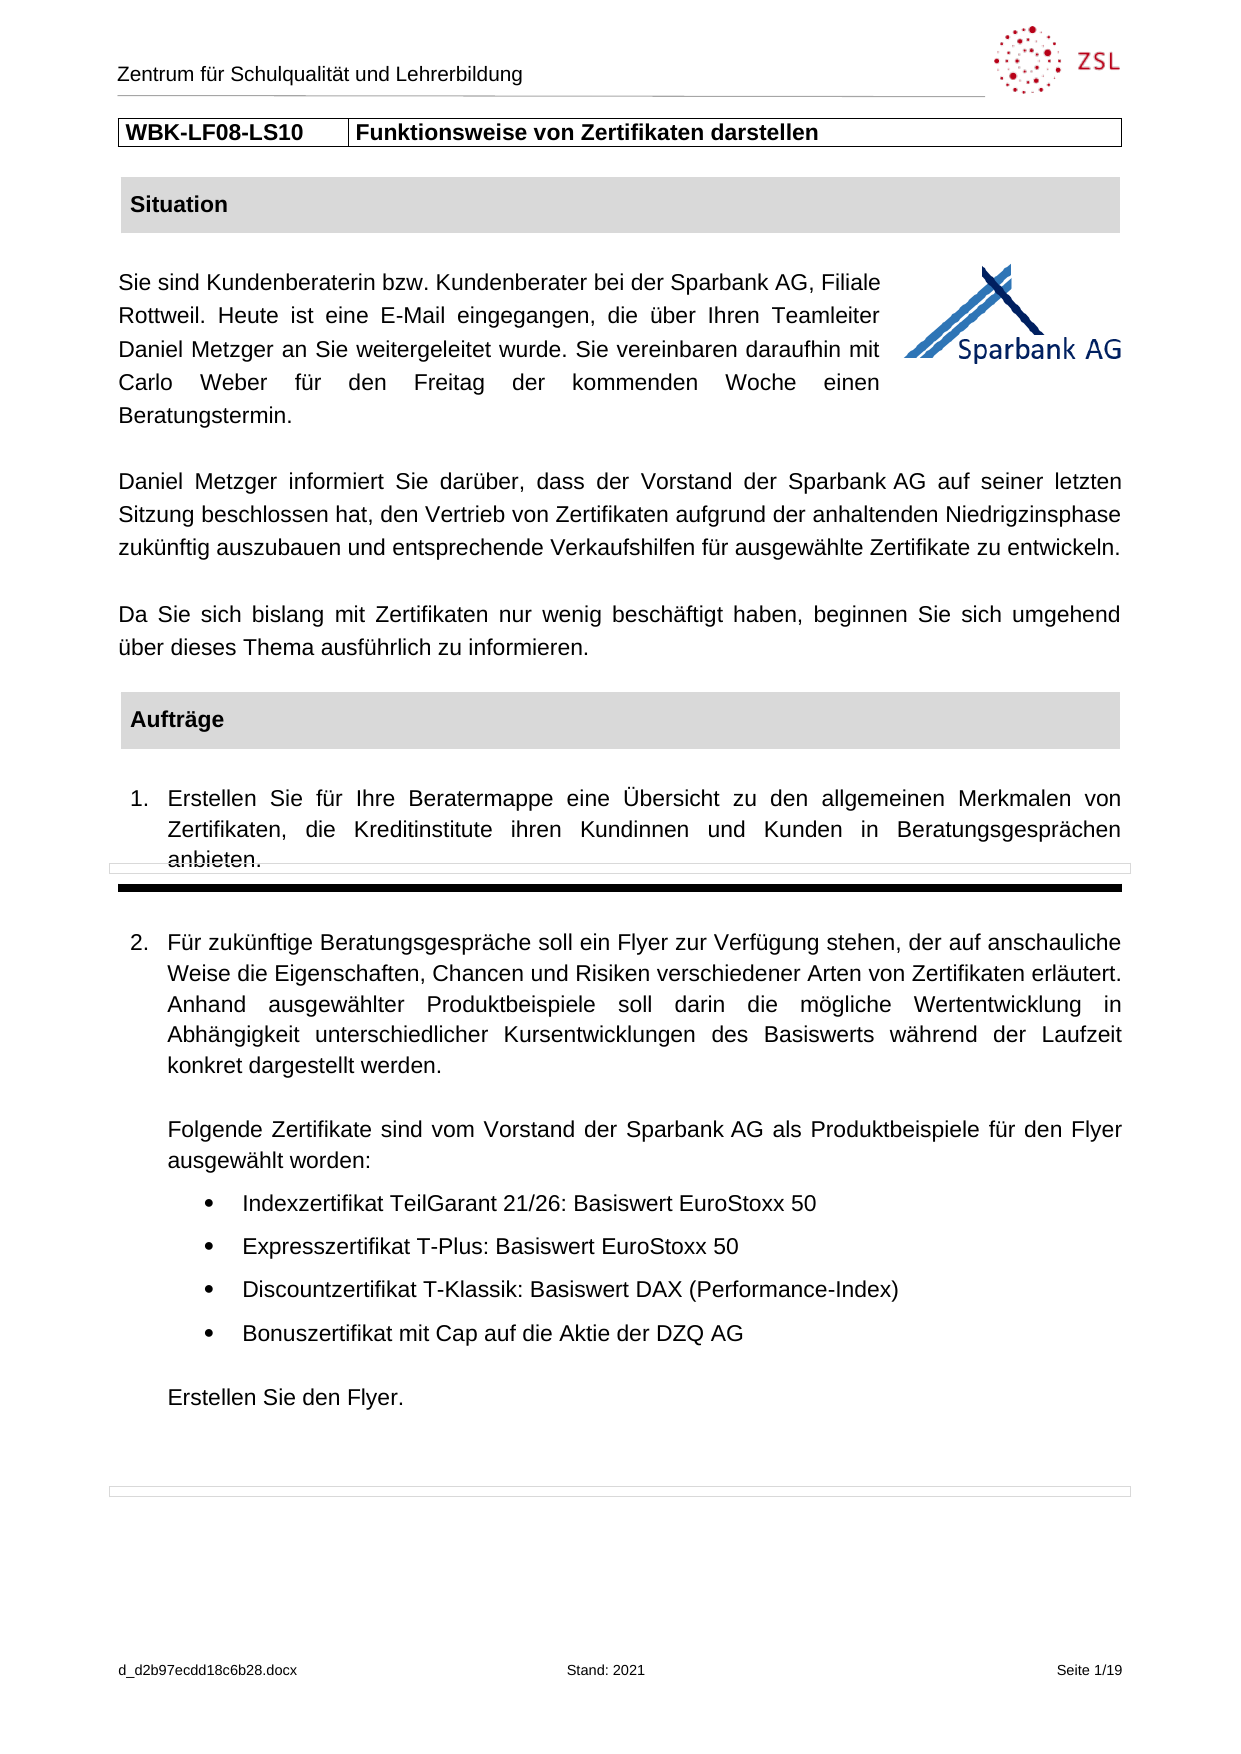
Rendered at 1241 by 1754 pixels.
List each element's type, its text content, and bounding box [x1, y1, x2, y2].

list Erstellen Sie für Ihre Beratermappe eine Übersicht zu den allgemeinen Merkmalen von Zertifikaten, die Kreditinstitute ihren Kundinnen und Kunden in Beratungsgesprächen anbieten. [130, 782, 1122, 863]
list Discountzertifikat T-Klassik: Basiswert DAX (Performance-Index) [205, 1273, 1122, 1304]
text Sie sind Kundenberaterin bzw. Kundenberater bei der Sparbank AG, Filiale Rottweil. Heute ist eine E-Mail eingegangen, die über Ihren Teamleiter Daniel Metzger an Sie weitergeleitet wurde. Sie vereinbaren daraufhin mit Carlo Weber für den Freitag der kommenden Woche einen Beratungstermin. [118, 264, 1122, 430]
list Bonuszertifikat mit Cap auf die Aktie der DZQ AG [205, 1316, 1122, 1347]
list Für zukünftige Beratungsgespräche soll ein Flyer zur Verfügung stehen, der auf anschauliche Weise die Eigenschaften, Chancen und Risiken verschiedener Arten von Zertifikaten erläutert. Anhand ausgewählter Produktbeispiele soll darin die mögliche Wertentwicklung in Abhängigkeit unterschiedlicher Kursentwicklungen des Basiswerts während der Laufzeit konkret dargestellt werden. [130, 926, 1122, 1080]
table_header Funktionsweise von Zertifikaten darstellen [349, 119, 1121, 146]
text Da Sie sich bislang mit Zertifikaten nur wenig beschäftigt haben, beginnen Sie sich umgehend über dieses Thema ausführlich zu informieren. [118, 596, 1122, 662]
list Folgende Zertifikate sind vom Vorstand der Sparbank AG als Produktbeispiele für den Flyer ausgewählt worden: [167, 1113, 1122, 1174]
text Aufträge [122, 694, 1119, 748]
table_header WBK-LF08-LS10 [119, 119, 348, 146]
picture [899, 258, 1121, 365]
picture [992, 25, 1122, 96]
text Situation [122, 178, 1119, 232]
list Expresszertifikat T-Plus: Basiswert EuroStoxx 50 [205, 1230, 1122, 1261]
text Daniel Metzger informiert Sie darüber, dass der Vorstand der Sparbank AG auf seiner letzten Sitzung beschlossen hat, den Vertrieb von Zertifikaten aufgrund der anhaltenden Niedrigzinsphase zukünftig auszubauen und entsprechende Verkaufshilfen für ausgewählte Zertifikate zu entwickeln. [118, 463, 1122, 562]
list Indexzertifikat TeilGarant 21/26: Basiswert EuroStoxx 50 [205, 1187, 1122, 1217]
list Erstellen Sie den Flyer. [167, 1380, 1122, 1411]
